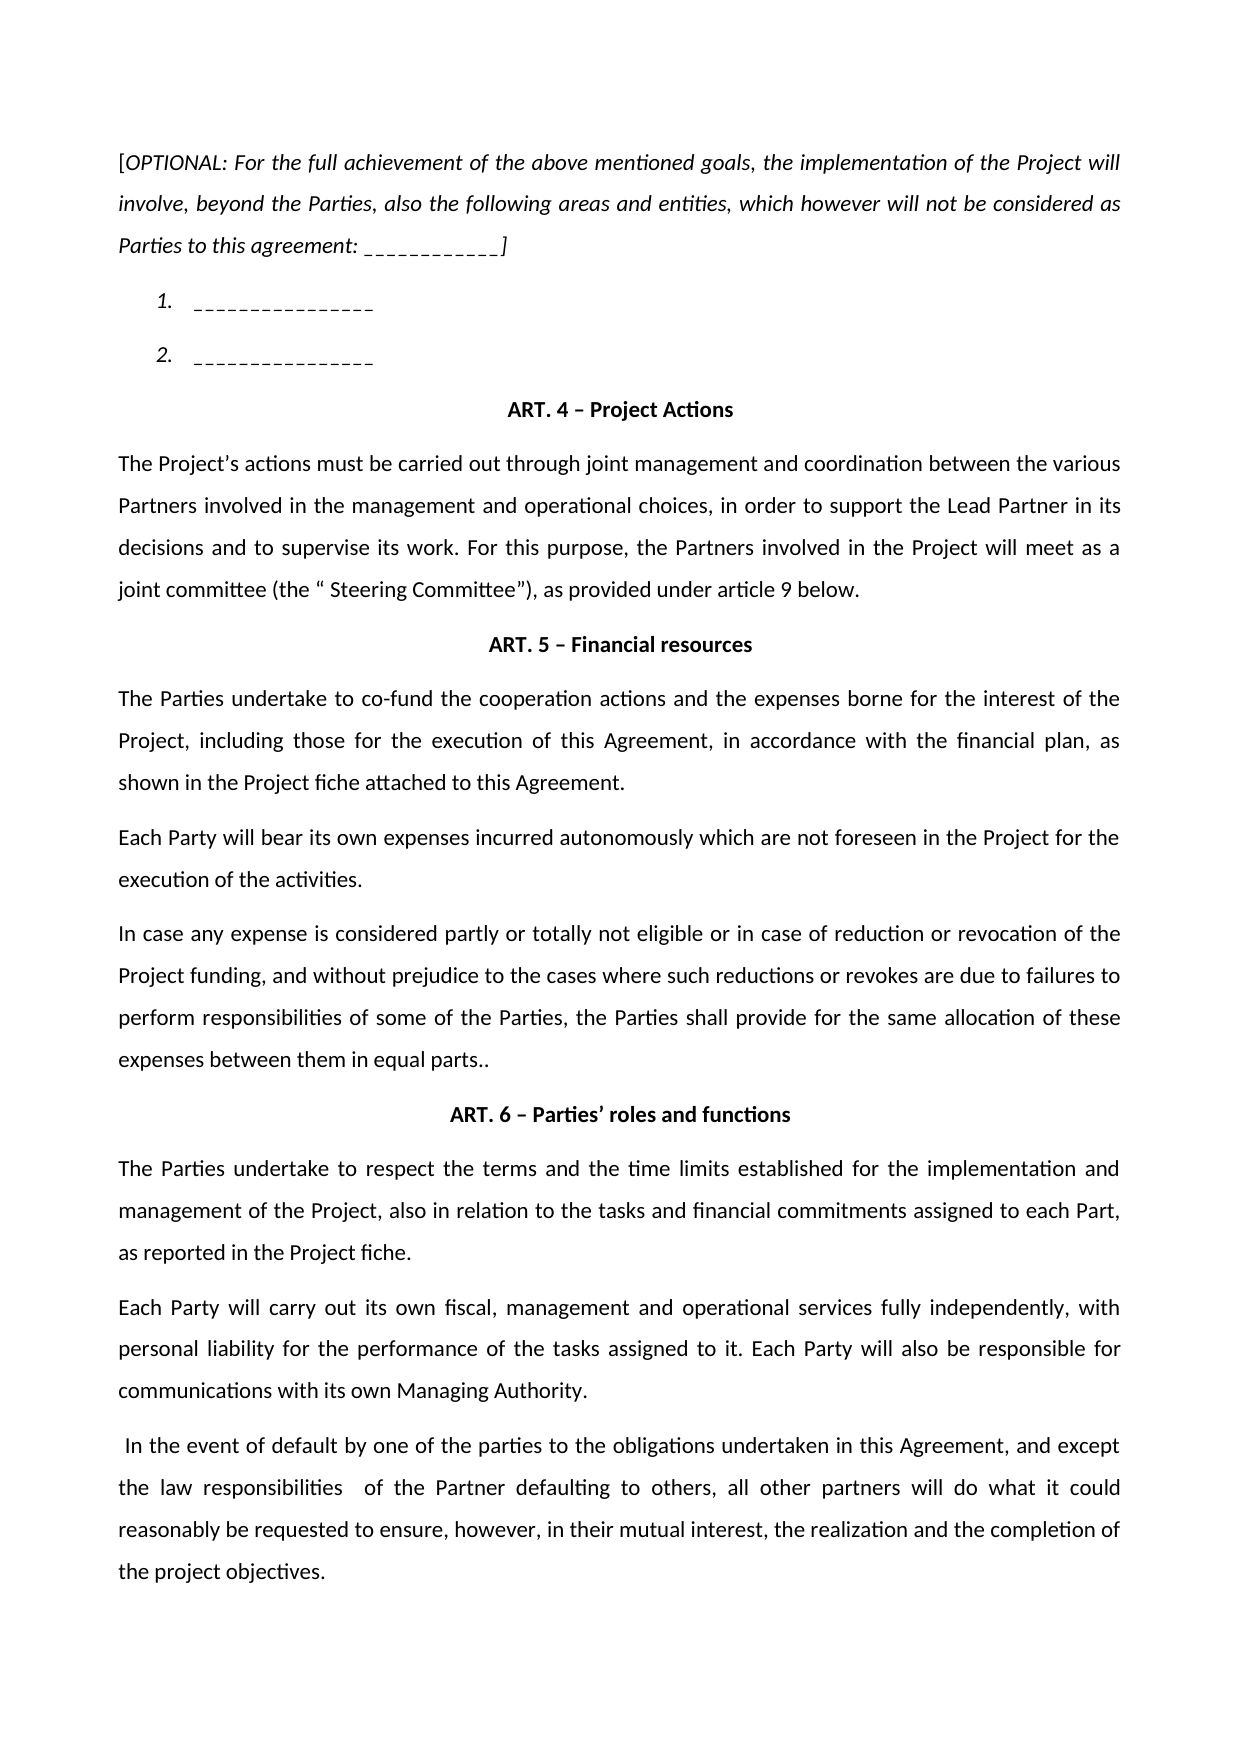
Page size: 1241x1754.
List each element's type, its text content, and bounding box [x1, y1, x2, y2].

text Each Party will carry out its own fiscal, management and operational services fully independently, with personal liability for the performance of the tasks assigned to it. Each Party will also be responsible for communications with its own Managing Authority. [118, 1293, 1123, 1404]
list ________________ [156, 286, 1123, 314]
text The Parties undertake to respect the terms and the time limits established for the implementation and management of the Project, also in relation to the tasks and financial commitments assigned to each Part, as reported in the Project fiche. [118, 1154, 1123, 1266]
text Each Party will bear its own expenses incurred autonomously which are not foreseen in the Project for the execution of the activities. [118, 823, 1123, 893]
text In the event of default by one of the parties to the obligations undertaken in this Agreement, and except the law responsibilities of the Partner defaulting to others, all other partners will do what it could reasonably be requested to ensure, however, in their mutual interest, the realization and the completion of the project objectives. [118, 1431, 1123, 1585]
text [OPTIONAL: For the full achievement of the above mentioned goals, the implementation of the Project will involve, beyond the Parties, also the following areas and entities, which however will not be considered as Parties to this agreement: ____________] [118, 148, 1123, 259]
text ART. 4 – Project Actions [118, 395, 1123, 423]
text In case any expense is considered partly or totally not eligible or in case of reduction or revocation of the Project funding, and without prejudice to the cases where such reductions or revokes are due to failures to perform responsibilities of some of the Parties, the Parties shall provide for the same allocation of these expenses between them in equal parts.. [118, 919, 1123, 1073]
text The Project’s actions must be carried out through joint management and coordination between the various Partners involved in the management and operational choices, in order to support the Lead Partner in its decisions and to supervise its work. For this purpose, the Partners involved in the Project will meet as a joint committee (the “ Steering Committee”), as provided under article 9 below. [118, 449, 1123, 603]
text ART. 6 – Parties’ roles and functions [118, 1100, 1123, 1128]
text ART. 5 – Financial resources [118, 630, 1123, 658]
list ________________ [156, 341, 1123, 368]
text The Parties undertake to co-fund the cooperation actions and the expenses borne for the interest of the Project, including those for the execution of this Agreement, in accordance with the financial plan, as shown in the Project fiche attached to this Agreement. [118, 684, 1123, 796]
